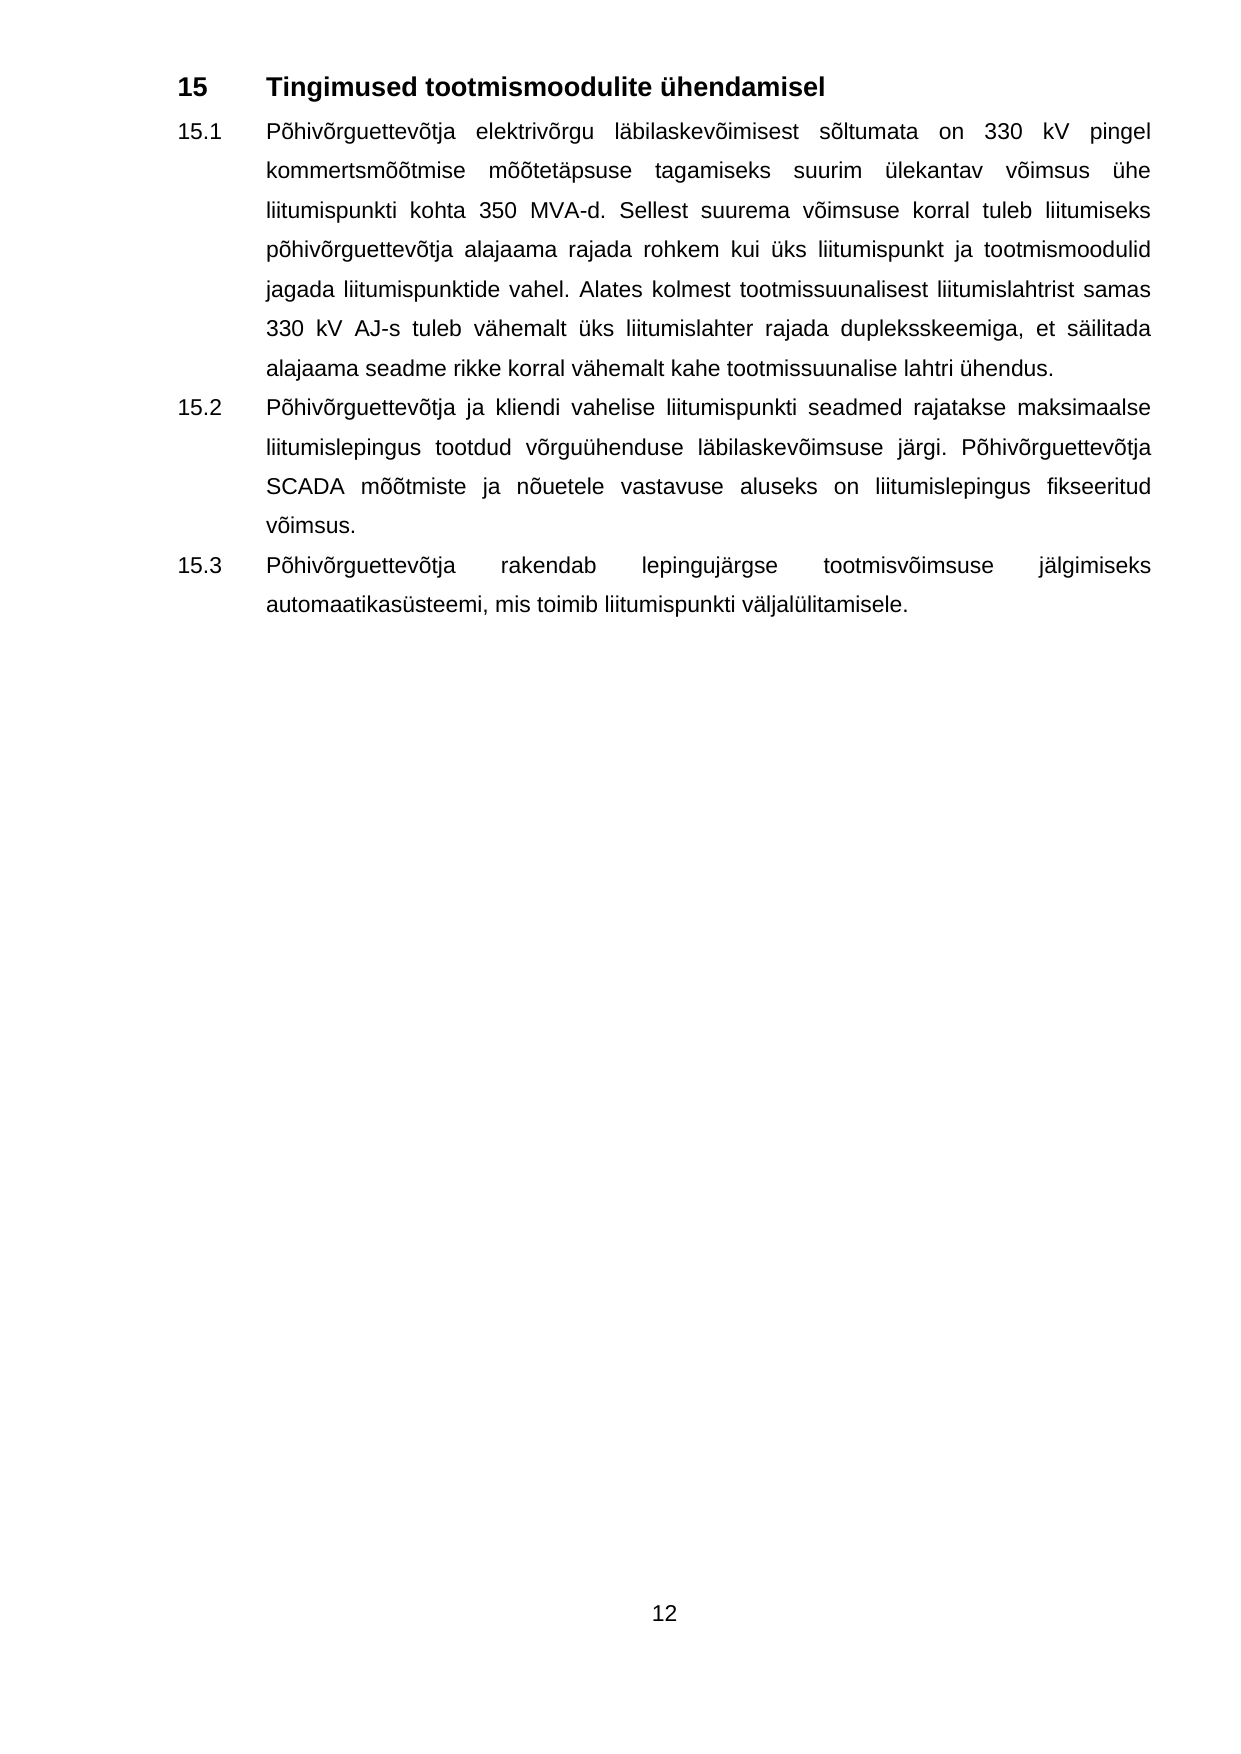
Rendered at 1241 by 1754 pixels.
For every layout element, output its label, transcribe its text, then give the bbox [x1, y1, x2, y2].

subtitle Põhivõrguettevõtja elektrivõrgu läbilaskevõimisest sõltumata on 330 kV pingel kommertsmõõtmise mõõtetäpsuse tagamiseks suurim ülekantav võimsus ühe liitumispunkti kohta 350 MVA-d. Sellest suurema võimsuse korral tuleb liitumiseks põhivõrguettevõtja alajaama rajada rohkem kui üks liitumispunkt ja tootmismoodulid jagada liitumispunktide vahel. Alates kolmest tootmissuunalisest liitumislahtrist samas 330 kV AJ-s tuleb vähemalt üks liitumislahter rajada dupleksskeemiga, et säilitada alajaama seadme rikke korral vähemalt kahe tootmissuunalise lahtri ühendus. [177, 118, 1152, 381]
subtitle Tingimused tootmismoodulite ühendamisel [177, 71, 1152, 102]
subtitle Põhivõrguettevõtja ja kliendi vahelise liitumispunkti seadmed rajatakse maksimaalse liitumislepingus tootdud võrguühenduse läbilaskevõimsuse järgi. Põhivõrguettevõtja SCADA mõõtmiste ja nõuetele vastavuse aluseks on liitumislepingus fikseeritud võimsus. [177, 394, 1152, 539]
subtitle Põhivõrguettevõtja rakendab lepingujärgse tootmisvõimsuse jälgimiseks automaatikasüsteemi, mis toimib liitumispunkti väljalülitamisele. [177, 552, 1152, 618]
